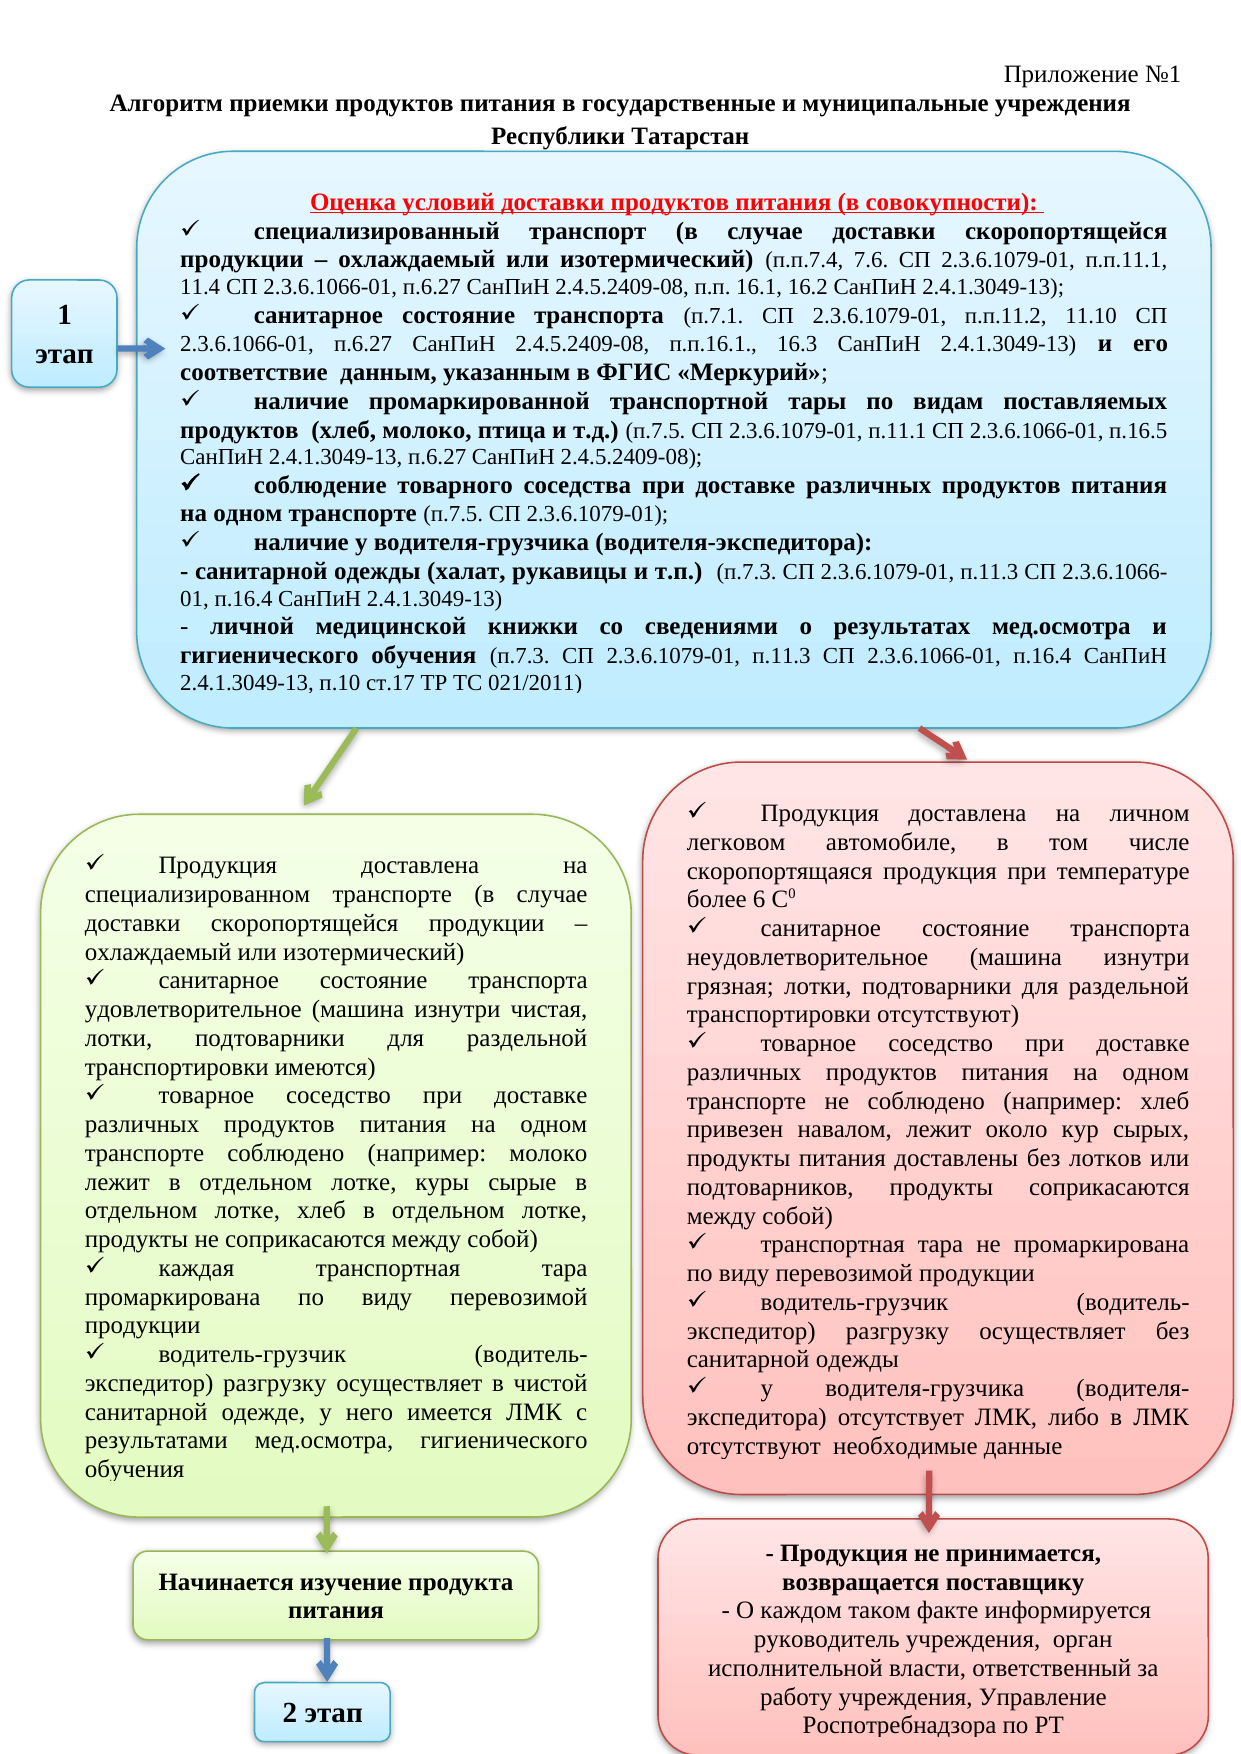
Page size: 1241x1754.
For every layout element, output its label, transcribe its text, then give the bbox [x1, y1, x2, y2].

text Приложение №1 [59, 59, 1181, 88]
list Алгоритм приемки продуктов питания в государственные и муниципальные учреждения Республики Татарстан [59, 88, 1181, 149]
